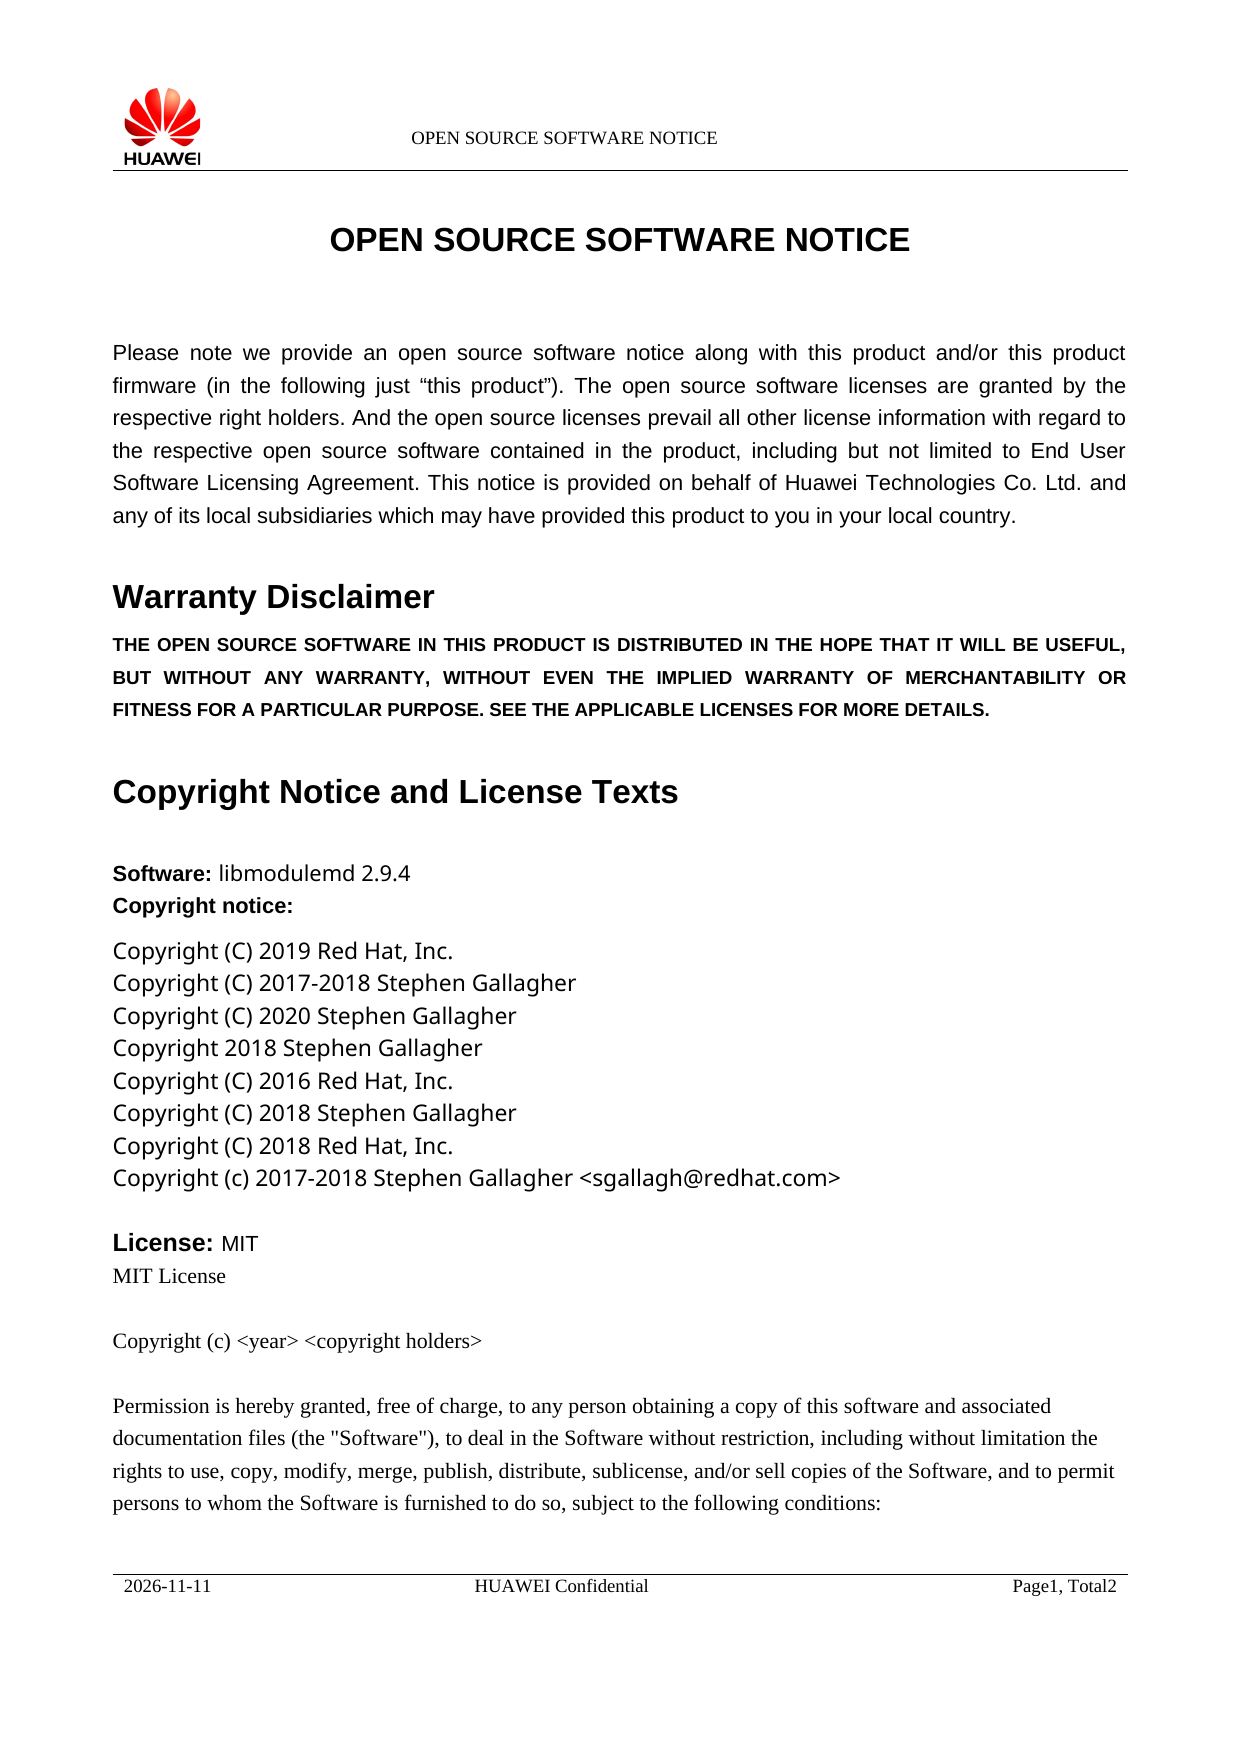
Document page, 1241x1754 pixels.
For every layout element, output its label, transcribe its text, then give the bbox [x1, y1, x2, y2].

text Please note we provide an open source software notice along with this product and/or this product firmware (in the following just “this product”). The open source software licenses are granted by the respective right holders. And the open source licenses prevail all other license information with regard to the respective open source software contained in the product, including but not limited to End User Software Licensing Agreement. This notice is provided on behalf of Huawei Technologies Co. Ltd. and any of its local subsidiaries which may have provided this product to you in your local country. [112, 336, 1128, 531]
text OPEN SOURCE SOFTWARE NOTICE [112, 206, 1128, 271]
text License: MIT [112, 1226, 1128, 1259]
picture [124, 88, 201, 165]
text Copyright Notice and License Texts [112, 759, 1128, 824]
text Copyright notice: [112, 889, 1128, 921]
text Copyright (C) 2019 Red Hat, Inc. Copyright (C) 2017-2018 Stephen Gallagher Copyright (C) 2020 Stephen Gallagher Copyright 2018 Stephen Gallagher Copyright (C) 2016 Red Hat, Inc. Copyright (C) 2018 Stephen Gallagher Copyright (C) 2018 Red Hat, Inc. Copyright (c) 2017-2018 Stephen Gallagher <sgallagh@redhat.com> [112, 934, 1128, 1226]
text The open source software in this product is distributed in the hope that it will be useful, but WITHOUT ANY WARRANTY, without even the implied warranty of MERCHANTABILITY or FITNESS FOR A PARTICULAR PURPOSE. See the applicable licenses for more details. [112, 629, 1128, 726]
text Warranty Disclaimer [112, 564, 1128, 629]
title Software: libmodulemd 2.9.4 [112, 856, 1128, 889]
